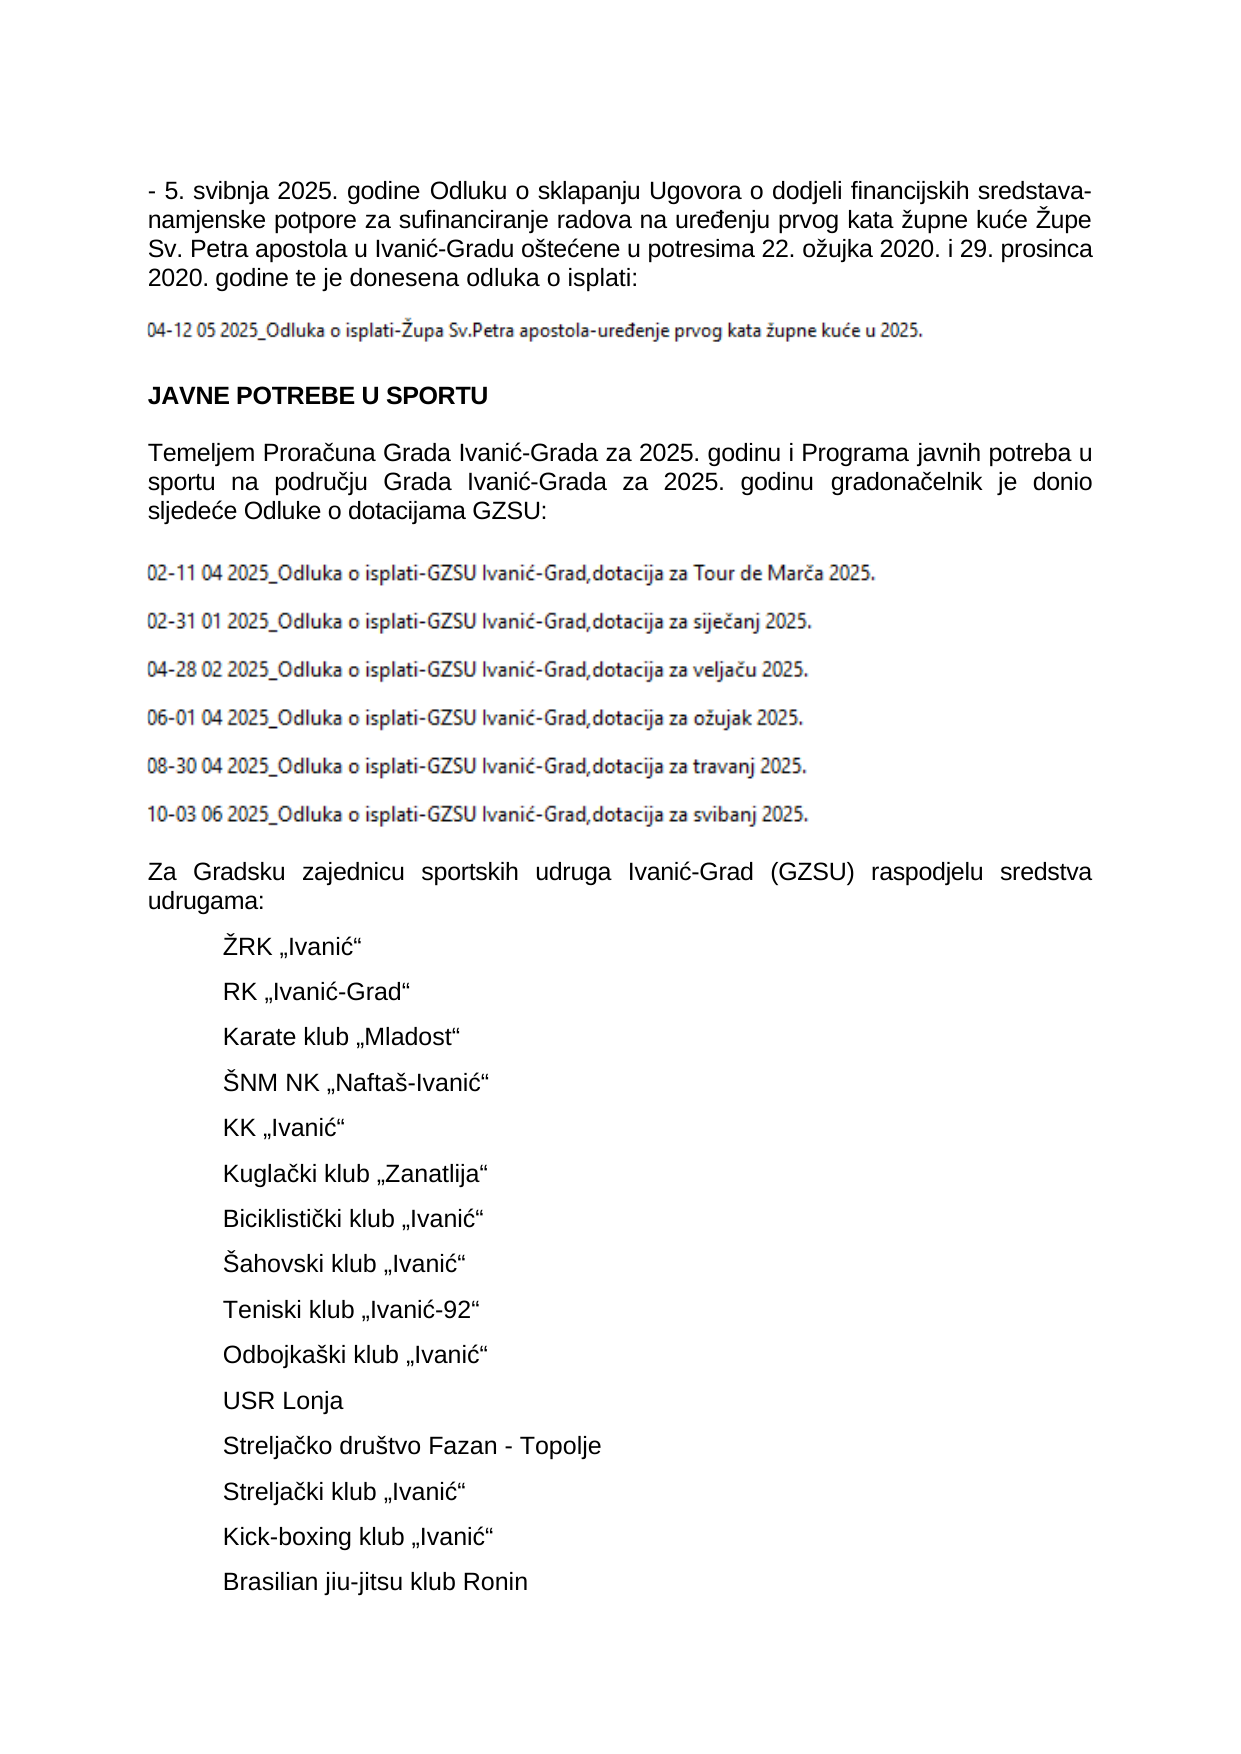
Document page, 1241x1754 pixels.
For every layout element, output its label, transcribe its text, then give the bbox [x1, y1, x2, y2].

text ŠNM NK „Naftaš-Ivanić“ [223, 1068, 1093, 1096]
text Teniski klub „Ivanić-92“ [223, 1295, 1093, 1323]
text JAVNE POTREBE U SPORTU [148, 381, 1093, 409]
text Biciklistički klub „Ivanić“ [223, 1204, 1093, 1233]
text Odbojkaški klub „Ivanić“ [223, 1340, 1093, 1369]
picture [147, 553, 1015, 858]
text ŽRK „Ivanić“ [223, 931, 1093, 960]
text Kick-boxing klub „Ivanić“ [223, 1522, 1093, 1551]
text RK „Ivanić-Grad“ [223, 977, 1093, 1006]
text Za Gradsku zajednicu sportskih udruga Ivanić-Grad (GZSU) raspodjelu sredstva udrugama: [148, 857, 1093, 915]
text Brasilian jiu-jitsu klub Ronin [223, 1567, 1093, 1596]
text Šahovski klub „Ivanić“ [223, 1249, 1093, 1278]
text USR Lonja [223, 1386, 1093, 1414]
text Streljačko društvo Fazan - Topolje [223, 1431, 1093, 1460]
picture [147, 315, 1056, 353]
text - 5. svibnja 2025. godine Odluku o sklapanju Ugovora o dodjeli financijskih sredstava-namjenske potpore za sufinanciranje radova na uređenju prvog kata župne kuće Župe Sv. Petra apostola u Ivanić-Gradu oštećene u potresima 22. ožujka 2020. i 29. prosinca 2020. godine te je donesena odluka o isplati: [148, 176, 1093, 291]
text KK „Ivanić“ [223, 1113, 1093, 1142]
text Kuglački klub „Zanatlija“ [223, 1158, 1093, 1187]
text Karate klub „Mladost“ [223, 1022, 1093, 1051]
text Temeljem Proračuna Grada Ivanić-Grada za 2025. godinu i Programa javnih potreba u sportu na području Grada Ivanić-Grada za 2025. godinu gradonačelnik je donio sljedeće Odluke o dotacijama GZSU: [148, 438, 1093, 524]
text Streljački klub „Ivanić“ [223, 1476, 1093, 1505]
